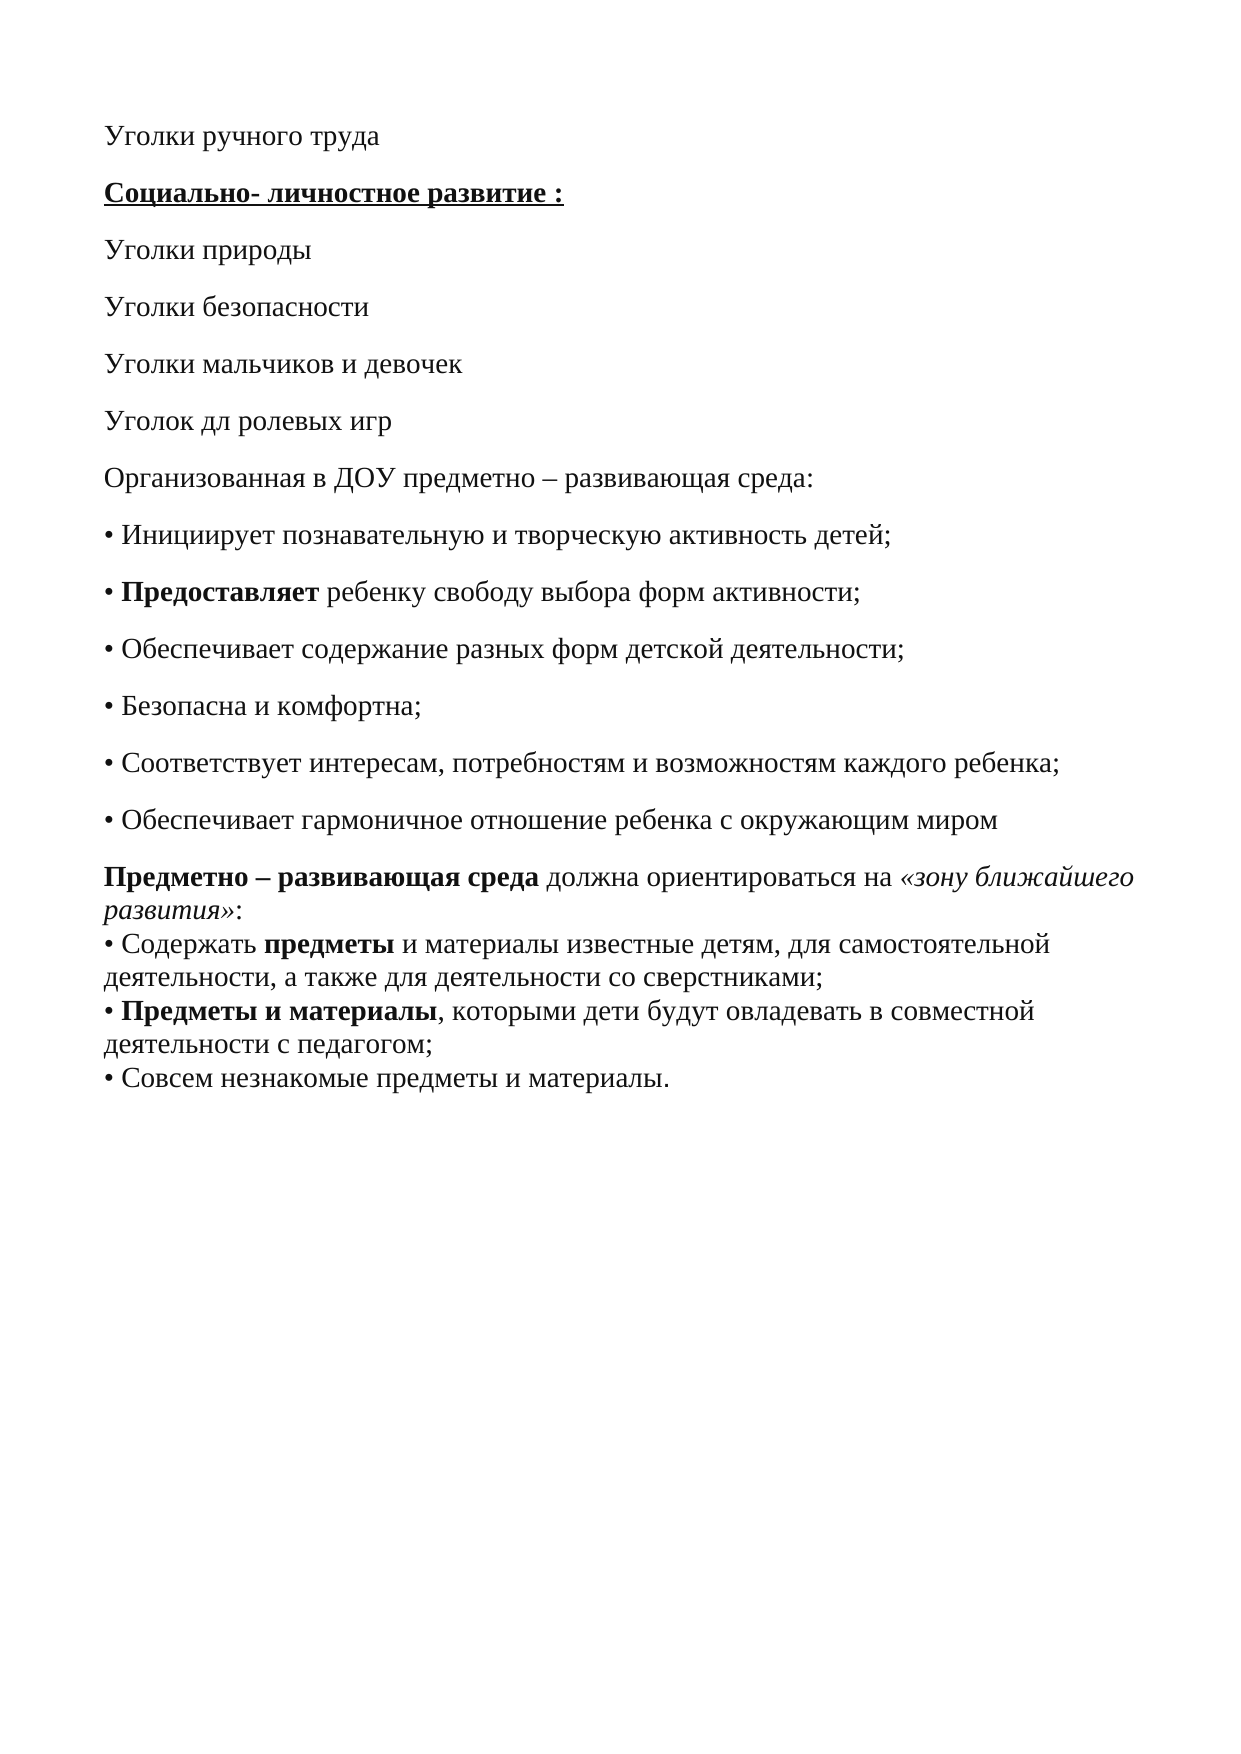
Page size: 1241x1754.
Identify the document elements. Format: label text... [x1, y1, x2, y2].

text Организованная в ДОУ предметно – развивающая среда: [103, 460, 1152, 493]
text • Предоставляет ребенку свободу выбора форм активности; [103, 574, 1152, 607]
text • Инициирует познавательную и творческую активность детей; [103, 517, 1152, 551]
text • Обеспечивает содержание разных форм детской деятельности; [103, 631, 1152, 664]
text • Соответствует интересам, потребностям и возможностям каждого ребенка; [103, 745, 1152, 778]
text Социально- личностное развитие : [103, 175, 1152, 209]
text Уголки мальчиков и девочек [103, 346, 1152, 379]
text Предметно – развивающая среда должна ориентироваться на «зону ближайшего развития»: [103, 859, 1152, 926]
text • Предметы и материалы, которыми дети будут овладевать в совместной деятельности с педагогом; [103, 993, 1152, 1060]
text • Содержать предметы и материалы известные детям, для самостоятельной деятельности, а также для деятельности со сверстниками; [103, 926, 1152, 993]
text Уголки безопасности [103, 289, 1152, 323]
text Уголки ручного труда [103, 118, 1152, 152]
text • Совсем незнакомые предметы и материалы. [103, 1060, 1152, 1094]
text • Обеспечивает гармоничное отношение ребенка с окружающим миром [103, 802, 1152, 835]
text • Безопасна и комфортна; [103, 688, 1152, 721]
text Уголок дл ролевых игр [103, 403, 1152, 437]
text Уголки природы [103, 232, 1152, 266]
